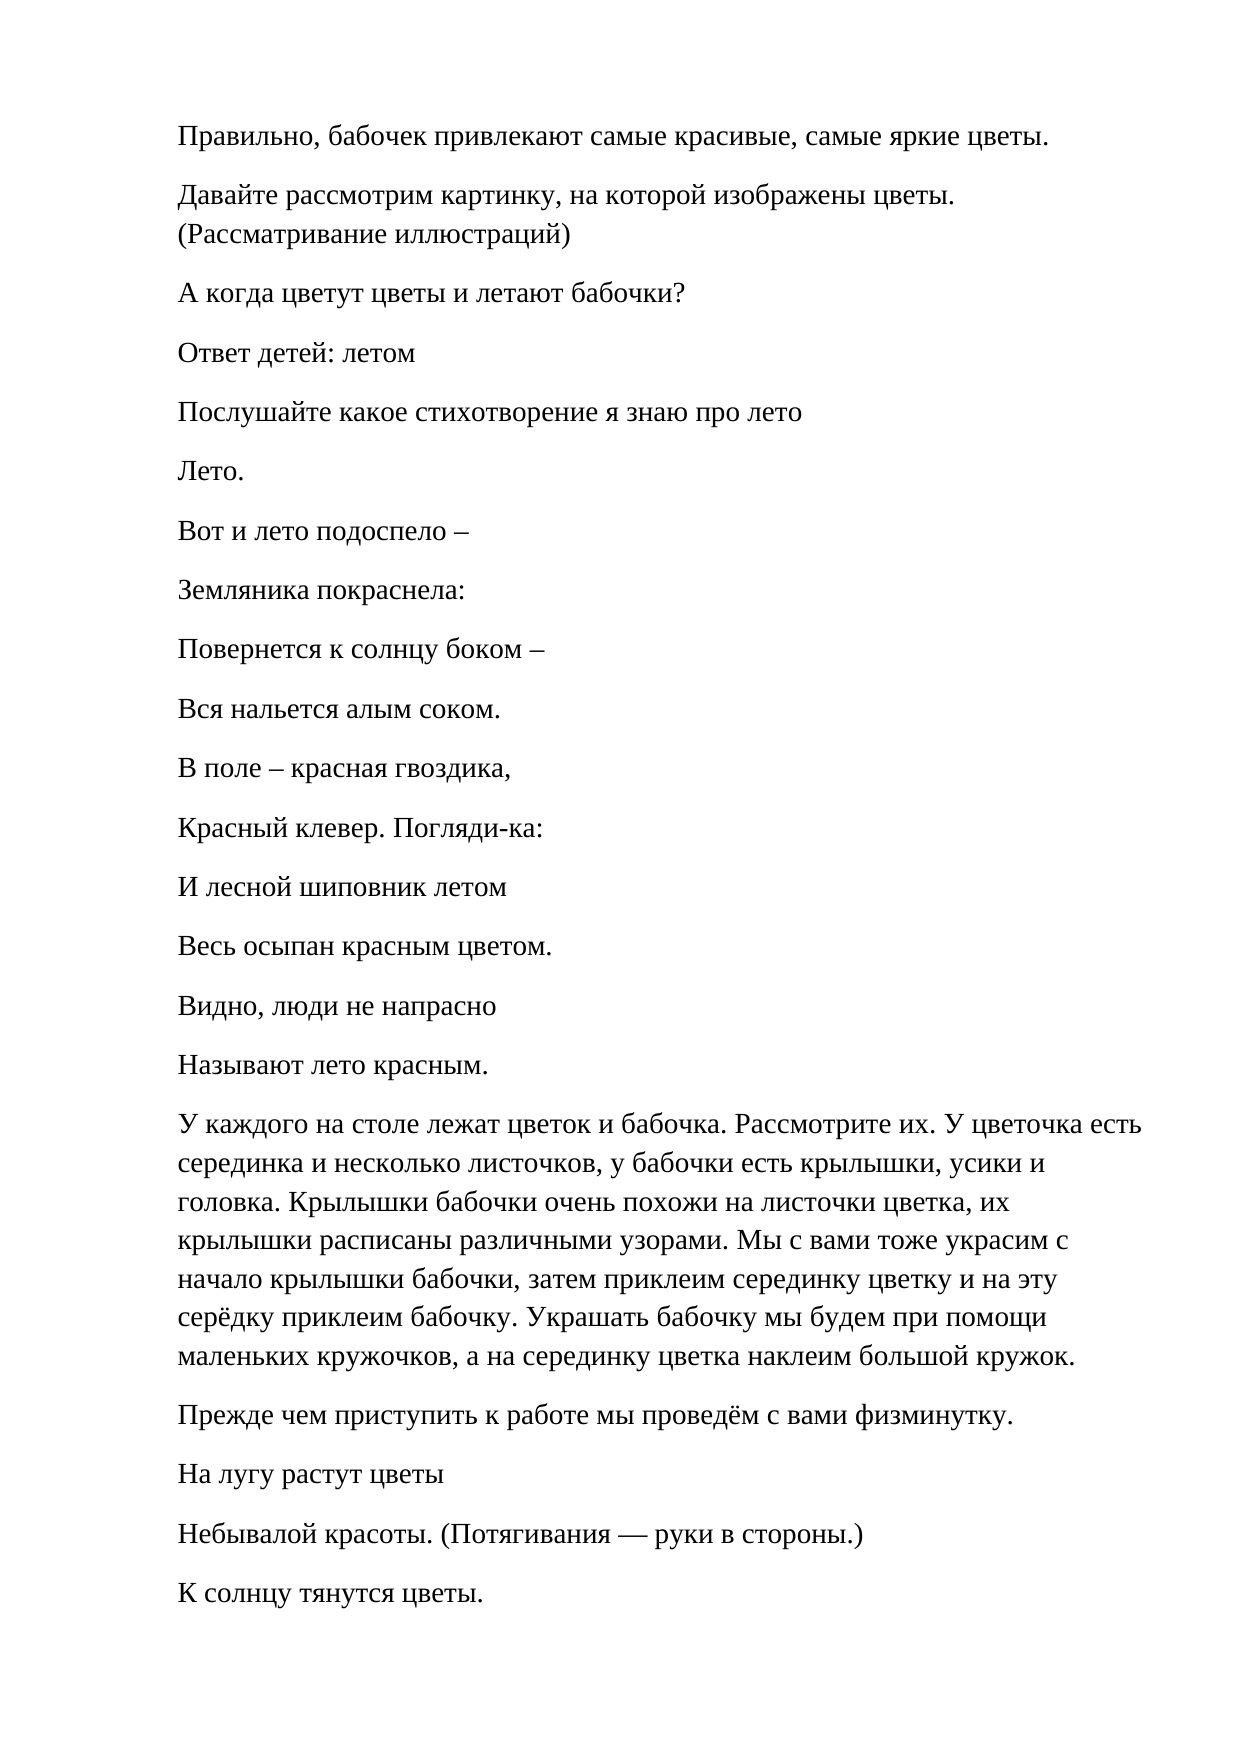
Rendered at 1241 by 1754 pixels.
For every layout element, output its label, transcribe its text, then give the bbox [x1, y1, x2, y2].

text Небывалой красоты. (Потягивания — руки в стороны.) [177, 1516, 1152, 1549]
text В поле – красная гвоздика, [177, 750, 1152, 784]
text Повернется к солнцу боком – [177, 632, 1152, 665]
text Давайте рассмотрим картинку, на которой изображены цветы. (Рассматривание иллюстраций) [177, 177, 1152, 249]
text А когда цветут цветы и летают бабочки? [177, 275, 1152, 309]
text Лето. [177, 453, 1152, 487]
text И лесной шиповник летом [177, 869, 1152, 903]
text Прежде чем приступить к работе мы проведём с вами физминутку. [177, 1397, 1152, 1431]
text Послушайте какое стихотворение я знаю про лето [177, 394, 1152, 428]
text Весь осыпан красным цветом. [177, 928, 1152, 962]
text На лугу растут цветы [177, 1457, 1152, 1490]
text У каждого на столе лежат цветок и бабочка. Рассмотрите их. У цветочка есть серединка и несколько листочков, у бабочки есть крылышки, усики и головка. Крылышки бабочки очень похожи на листочки цветка, их крылышки расписаны различными узорами. Мы с вами тоже украсим с начало крылышки бабочки, затем приклеим серединку цветку и на эту серёдку приклеим бабочку. Украшать бабочку мы будем при помощи маленьких кружочков, а на серединку цветка наклеим большой кружок. [177, 1107, 1152, 1371]
text Правильно, бабочек привлекают самые красивые, самые яркие цветы. [177, 118, 1152, 152]
text К солнцу тянутся цветы. [177, 1575, 1152, 1609]
text Вот и лето подоспело – [177, 513, 1152, 546]
text Видно, люди не напрасно [177, 988, 1152, 1021]
text Называют лето красным. [177, 1047, 1152, 1081]
text Ответ детей: летом [177, 335, 1152, 368]
text Земляника покраснела: [177, 572, 1152, 606]
text Красный клевер. Погляди-ка: [177, 810, 1152, 843]
text Вся нальется алым соком. [177, 691, 1152, 724]
